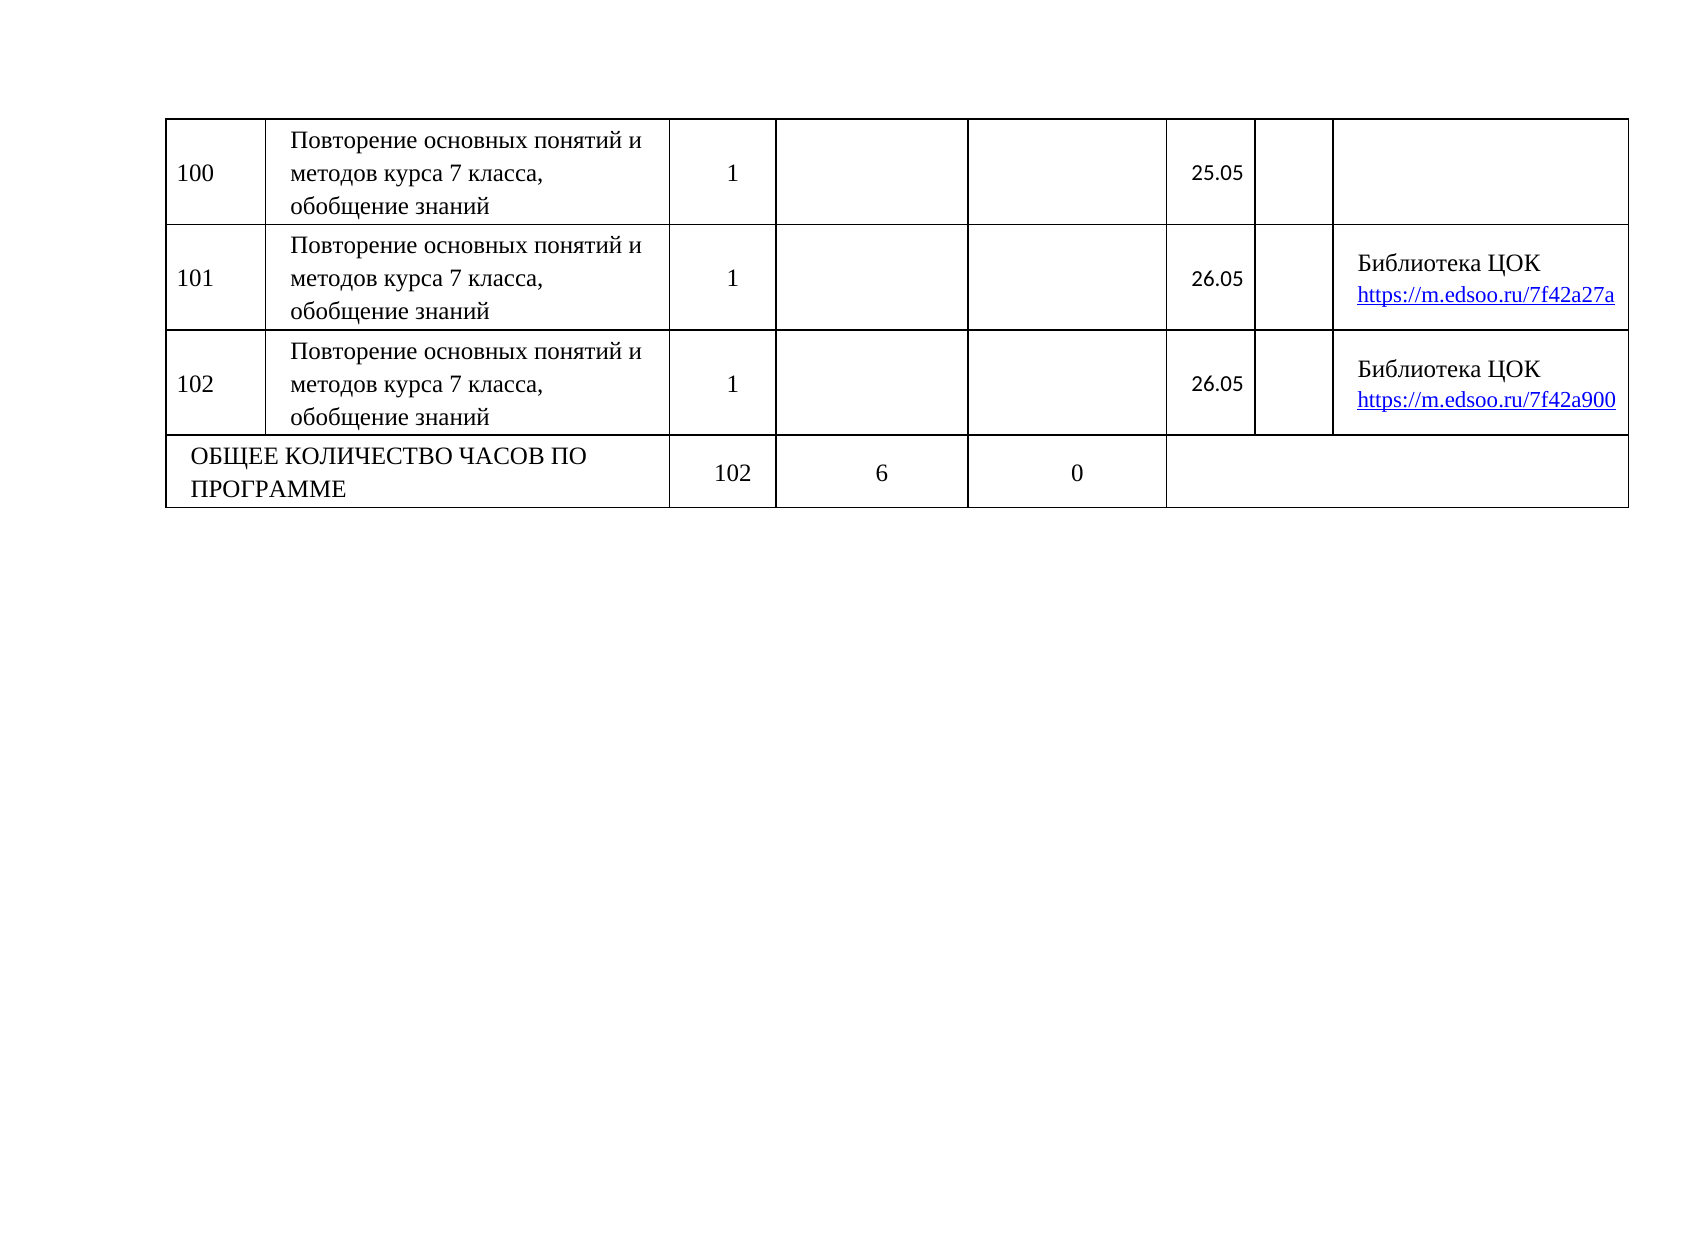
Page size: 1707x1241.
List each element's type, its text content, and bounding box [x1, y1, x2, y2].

table_cell 25.05 [1167, 120, 1254, 223]
table_cell [1256, 120, 1332, 223]
table_cell 26.05 [1167, 225, 1254, 329]
table_cell 1 [670, 331, 775, 434]
table_cell 1 [670, 225, 775, 329]
table_cell [1334, 120, 1628, 223]
table_cell [1256, 331, 1332, 434]
table_cell 0 [969, 436, 1166, 507]
table_cell 26.05 [1167, 331, 1254, 434]
table_cell Библиотека ЦОК https://m.edsoo.ru/7f42a27a [1334, 225, 1628, 329]
table_cell [969, 120, 1166, 223]
table_cell Повторение основных понятий и методов курса 7 класса, обобщение знаний [266, 331, 669, 434]
table_cell [777, 225, 967, 329]
table_cell 6 [777, 436, 967, 507]
table_cell [969, 225, 1166, 329]
table_cell 100 [167, 120, 265, 223]
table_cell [266, 225, 669, 329]
table_cell [1256, 225, 1332, 329]
table_cell 1 [670, 120, 775, 223]
table_cell 101 [167, 225, 265, 329]
table_cell [1167, 436, 1628, 507]
table_cell Библиотека ЦОК https://m.edsoo.ru/7f42a900 [1334, 331, 1628, 434]
table_cell 102 [670, 436, 775, 507]
table_cell ОБЩЕЕ КОЛИЧЕСТВО ЧАСОВ ПО ПРОГРАММЕ [167, 436, 669, 507]
table_cell [777, 120, 967, 223]
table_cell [266, 120, 669, 223]
table_cell 102 [167, 331, 265, 434]
table_cell [969, 331, 1166, 434]
table_cell [777, 331, 967, 434]
